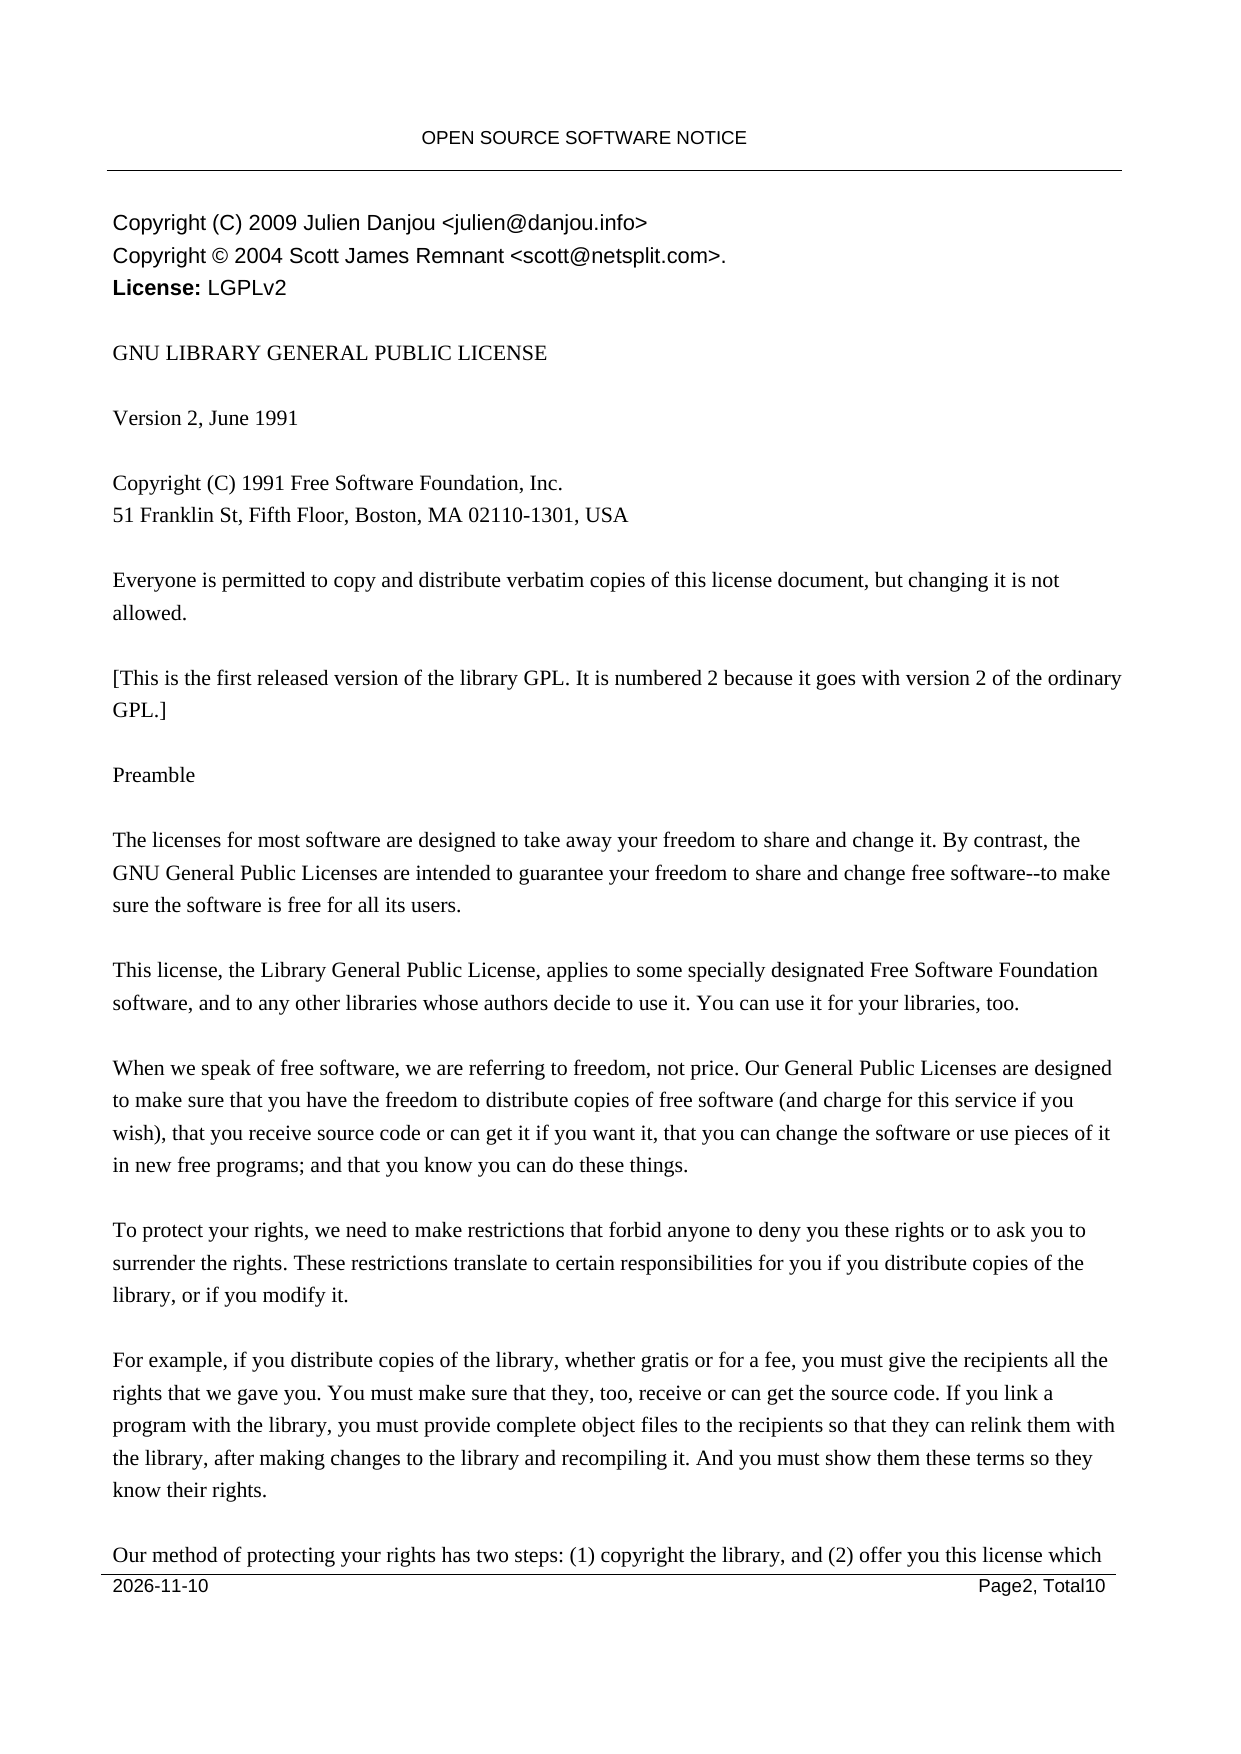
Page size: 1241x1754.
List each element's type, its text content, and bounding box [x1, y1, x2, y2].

text Copyright © 2004 Scott James Remnant <scott@netsplit.com>. [112, 239, 1128, 271]
text Copyright (C) 2009 Julien Danjou <julien@danjou.info> [112, 206, 1128, 239]
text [112, 271, 1128, 1571]
